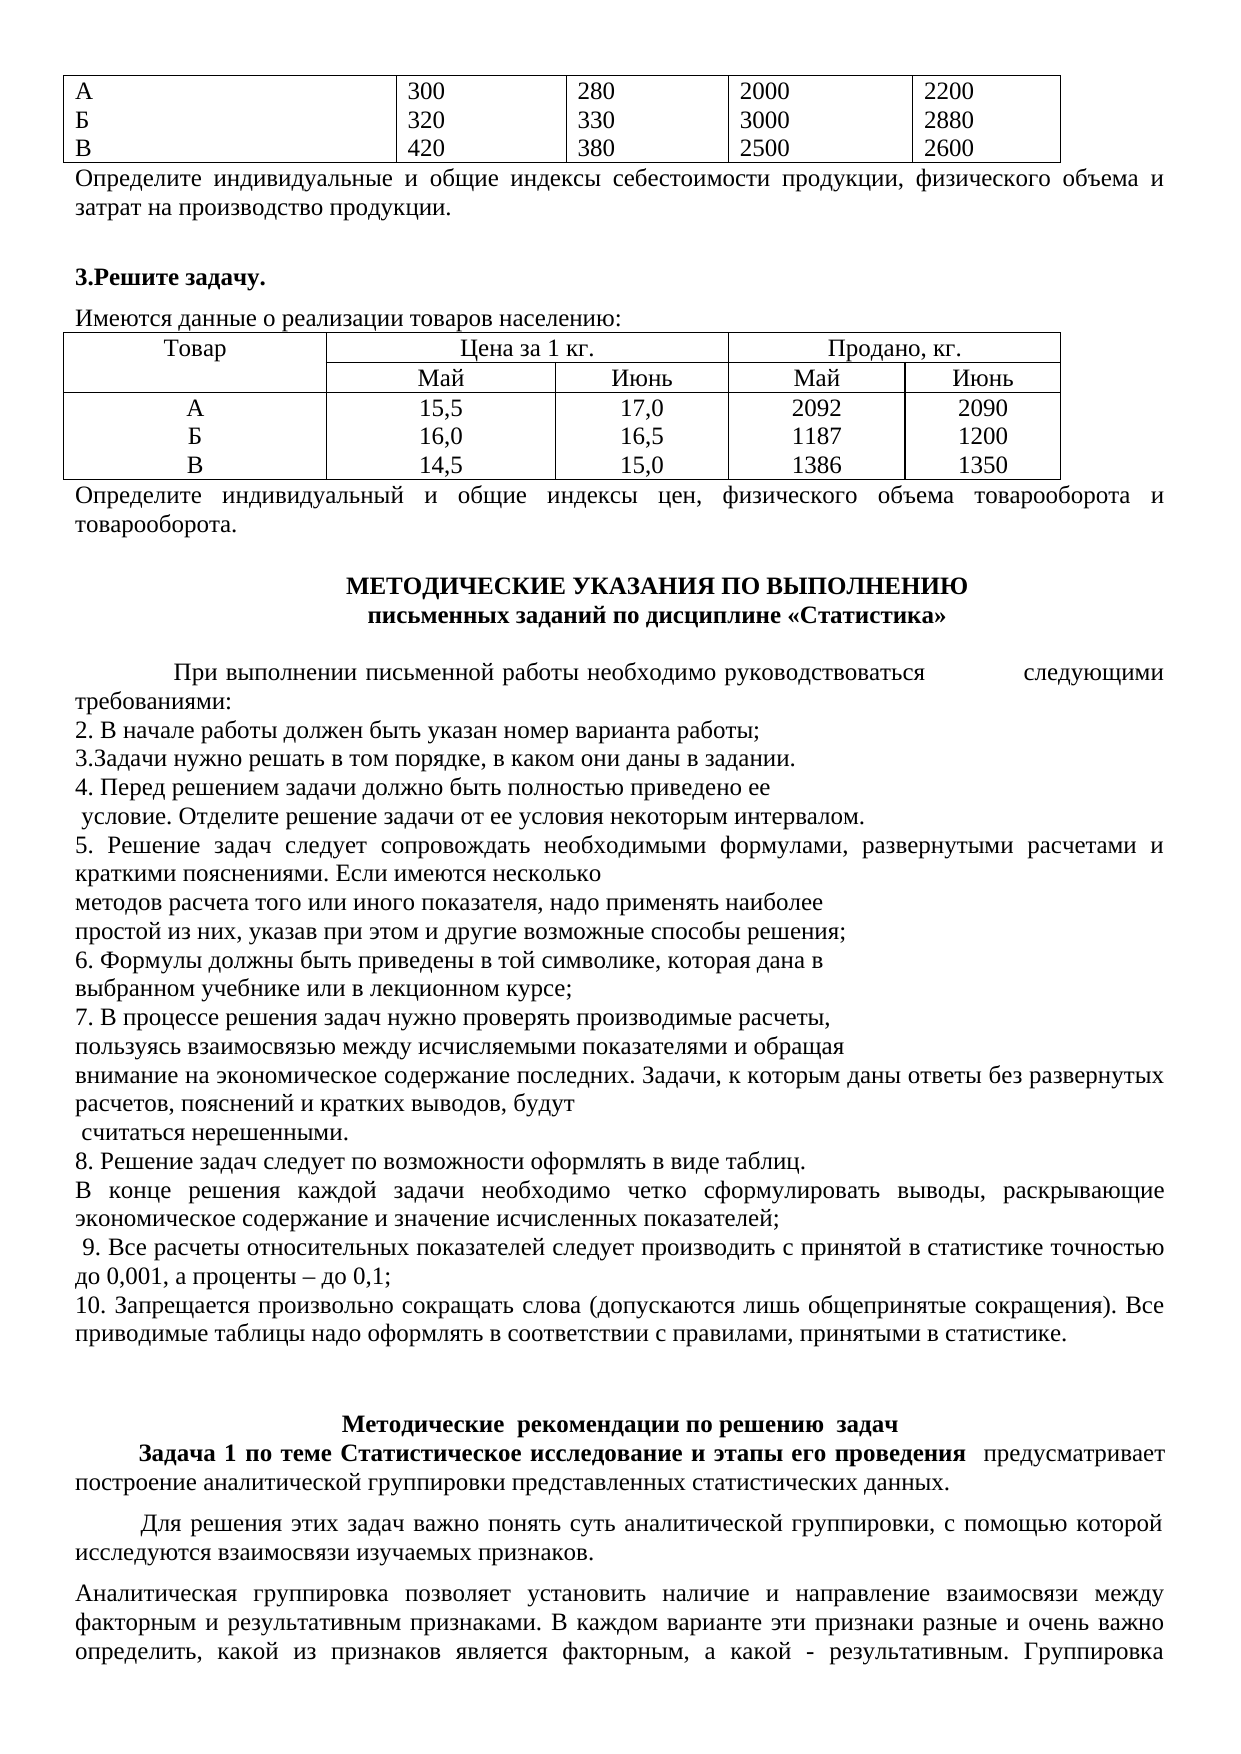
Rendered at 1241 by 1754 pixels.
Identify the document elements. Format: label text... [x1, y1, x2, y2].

table_cell 300 320 420 [397, 76, 566, 162]
text условие. Отделите решение задачи от ее условия некоторым интервалом. [75, 801, 1165, 830]
text 2. В начале работы должен быть указан номер варианта работы; [75, 715, 1165, 743]
text 10. Запрещается произвольно сокращать слова (допускаются лишь общепринятые сокращения). Все приводимые таблицы надо оформлять в соответствии с правилами, принятыми в статистике. [75, 1290, 1165, 1347]
text пользуясь взаимосвязью между исчисляемыми показателями и обращая [75, 1031, 1165, 1060]
table_cell 2090 1200 1350 [906, 393, 1060, 479]
text выбранном учебнике или в лекционном курсе; [75, 973, 1165, 1002]
text 6. Формулы должны быть приведены в той символике, которая дана в [75, 945, 1165, 973]
text Имеются данные о реализации товаров населению: [75, 303, 1165, 332]
text Методические рекомендации по решению задач [75, 1409, 1165, 1438]
text Определите индивидуальные и общие индексы себестоимости продукции, физического объема и затрат на производство продукции. [75, 163, 1165, 221]
text считаться нерешенными. [75, 1117, 1165, 1146]
table_cell Май [729, 363, 904, 392]
table_cell А Б В [64, 76, 396, 162]
text МЕТОДИЧЕСКИЕ УКАЗАНИЯ ПО ВЫПОЛНЕНИЮ [75, 571, 1165, 600]
table_header Продано, кг. [729, 333, 1060, 362]
table_cell 2000 3000 2500 [729, 76, 912, 162]
table_cell Май [327, 363, 555, 392]
table_cell 15,5 16,0 14,5 [327, 393, 555, 479]
table_header Товар [64, 333, 326, 392]
text Определите индивидуальный и общие индексы цен, физического объема товарооборота и товарооборота. [75, 480, 1165, 537]
text Для решения этих задач важно понять суть аналитической группировки, с помощью которой исследуются взаимосвязи изучаемых признаков. [75, 1508, 1165, 1566]
text В конце решения каждой задачи необходимо четко сформулировать выводы, раскрывающие экономическое содержание и значение исчисленных показателей; [75, 1175, 1165, 1232]
text 9. Все расчеты относительных показателей следует производить с принятой в статистике точностью до 0,001, а проценты – до 0,1; [75, 1232, 1165, 1290]
text Задача 1 по теме Статистическое исследование и этапы его проведения предусматривает построение аналитической группировки представленных статистических данных. [75, 1438, 1165, 1496]
table_cell А Б В [64, 393, 326, 479]
table_header Цена за 1 кг. [327, 333, 728, 362]
text 4. Перед решением задачи должно быть полностью приведено ее [75, 772, 1165, 801]
table_cell Июнь [906, 363, 1060, 392]
text внимание на экономическое содержание последних. Задачи, к которым даны ответы без развернутых расчетов, пояснений и кратких выводов, будут [75, 1060, 1165, 1117]
text 7. В процессе решения задач нужно проверять производимые расчеты, [75, 1002, 1165, 1031]
table_cell 2092 1187 1386 [729, 393, 904, 479]
table_cell 2200 2880 2600 [913, 76, 1060, 162]
text 3.Решите задачу. [75, 262, 1165, 291]
table_cell Июнь [556, 363, 728, 392]
text простой из них, указав при этом и другие возможные способы решения; [75, 916, 1165, 945]
text 5. Решение задач следует сопровождать необходимыми формулами, развернутыми расчетами и краткими пояснениями. Если имеются несколько [75, 830, 1165, 887]
table_cell 280 330 380 [567, 76, 728, 162]
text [75, 1578, 1165, 1664]
table_cell 17,0 16,5 15,0 [556, 393, 728, 479]
text методов расчета того или иного показателя, надо применять наиболее [75, 887, 1165, 916]
text При выполнении письменной работы необходимо руководствоваться следующими требованиями: [75, 657, 1165, 715]
text 8. Решение задач следует по возможности оформлять в виде таблиц. [75, 1146, 1165, 1175]
text 3.Задачи нужно решать в том порядке, в каком они даны в задании. [75, 743, 1165, 772]
text письменных заданий по дисциплине «Статистика» [75, 600, 1165, 628]
